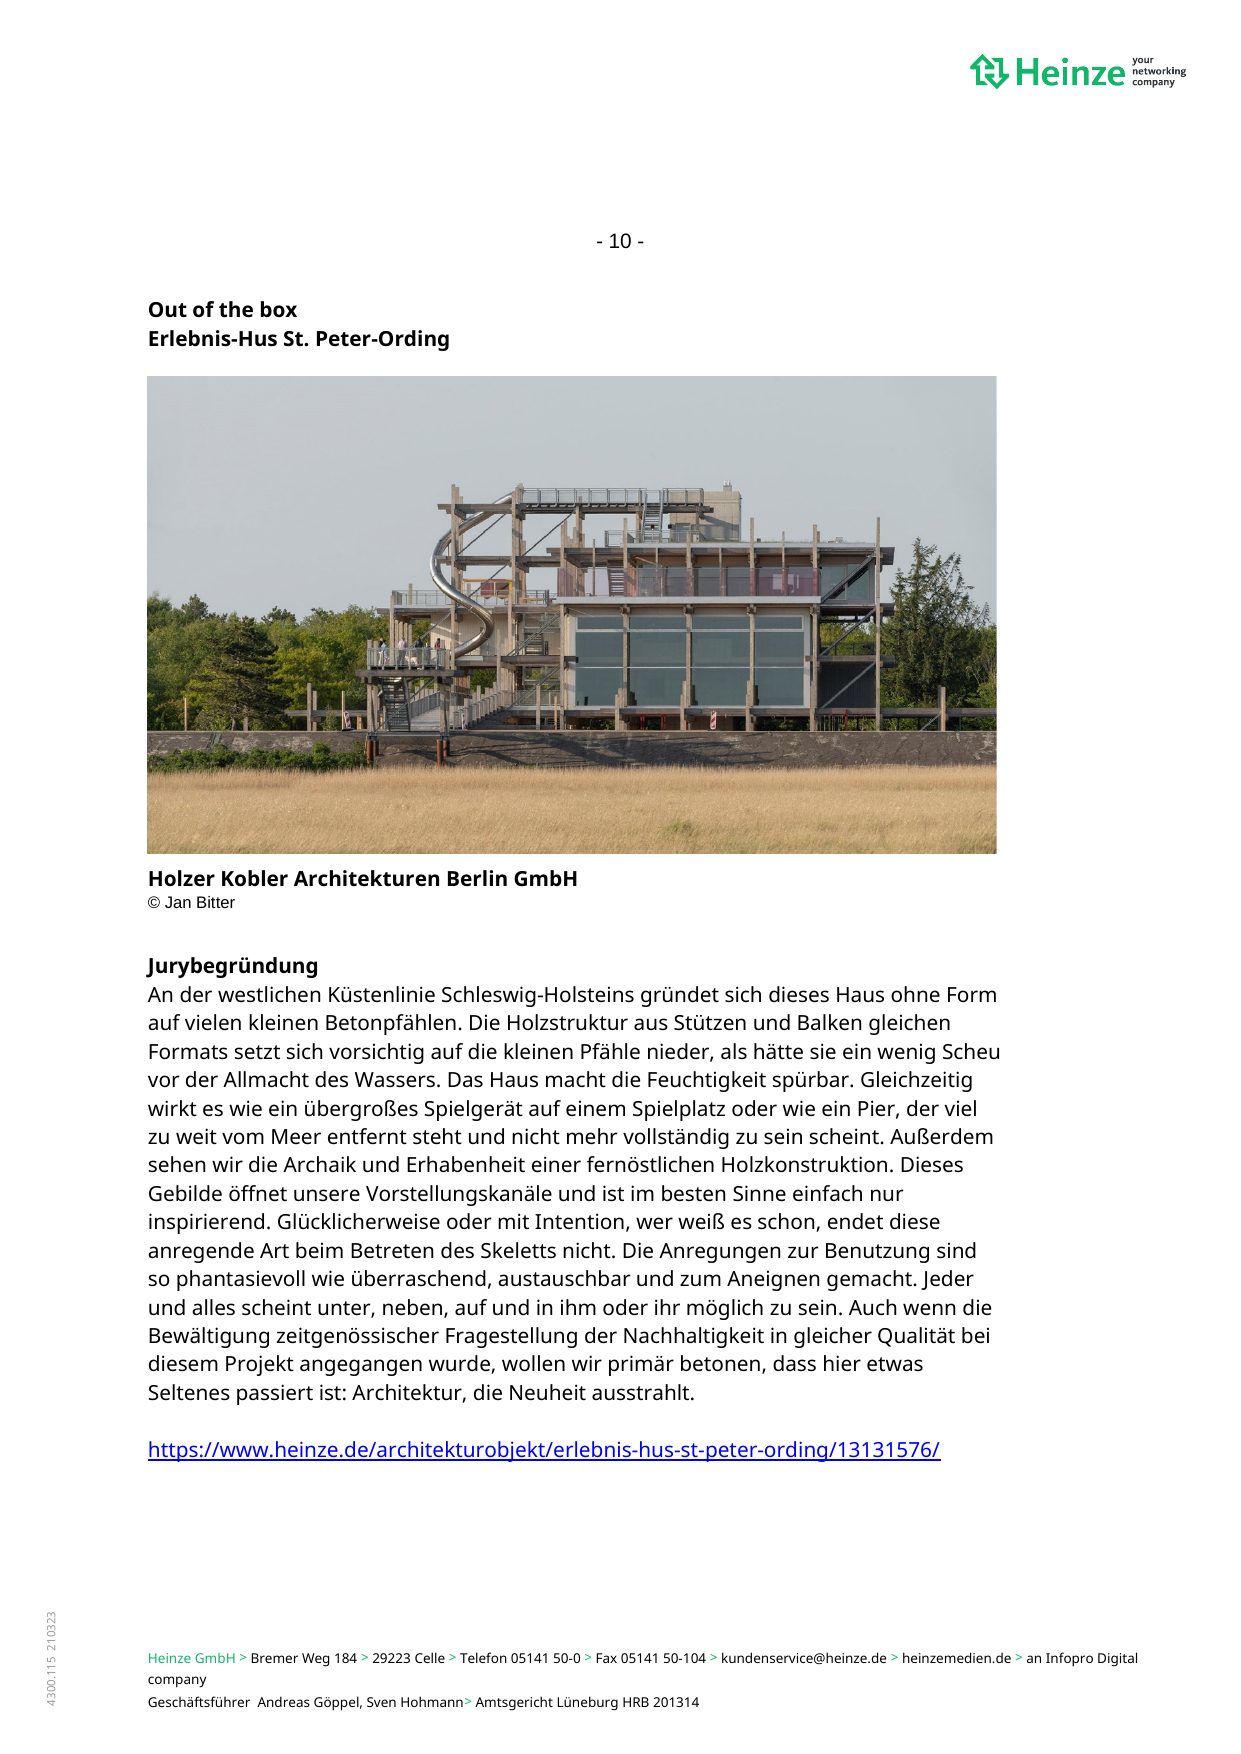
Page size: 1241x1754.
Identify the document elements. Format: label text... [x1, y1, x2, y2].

text © Jan Bitter Jurybegründung [148, 893, 1004, 980]
text An der westlichen Küstenlinie Schleswig-Holsteins gründet sich dieses Haus ohne Form auf vielen kleinen Betonpfählen. Die Holzstruktur aus Stützen und Balken gleichen Formats setzt sich vorsichtig auf die kleinen Pfähle nieder, als hätte sie ein wenig Scheu vor der Allmacht des Wassers. Das Haus macht die Feuchtigkeit spürbar. Gleichzeitig wirkt es wie ein übergroßes Spielgerät auf einem Spielplatz oder wie ein Pier, der viel zu weit vom Meer entfernt steht und nicht mehr vollständig zu sein scheint. Außerdem sehen wir die Archaik und Erhabenheit einer fernöstlichen Holzkonstruktion. Dieses Gebilde öffnet unsere Vorstellungskanäle und ist im besten Sinne einfach nur inspirierend. Glücklicherweise oder mit Intention, wer weiß es schon, endet diese anregende Art beim Betreten des Skeletts nicht. Die Anregungen zur Benutzung sind so phantasievoll wie überraschend, austauschbar und zum Aneignen gemacht. Jeder und alles scheint unter, neben, auf und in ihm oder ihr möglich zu sein. Auch wenn die Bewältigung zeitgenössischer Fragestellung der Nachhaltigkeit in gleicher Qualität bei diesem Projekt angegangen wurde, wollen wir primär betonen, dass hier etwas Seltenes passiert ist: Architektur, die Neuheit ausstrahlt. [148, 980, 1004, 1435]
picture [147, 376, 997, 853]
text https://www.heinze.de/architekturobjekt/erlebnis-hus-st-peter-ording/13131576/ [148, 1435, 1004, 1463]
